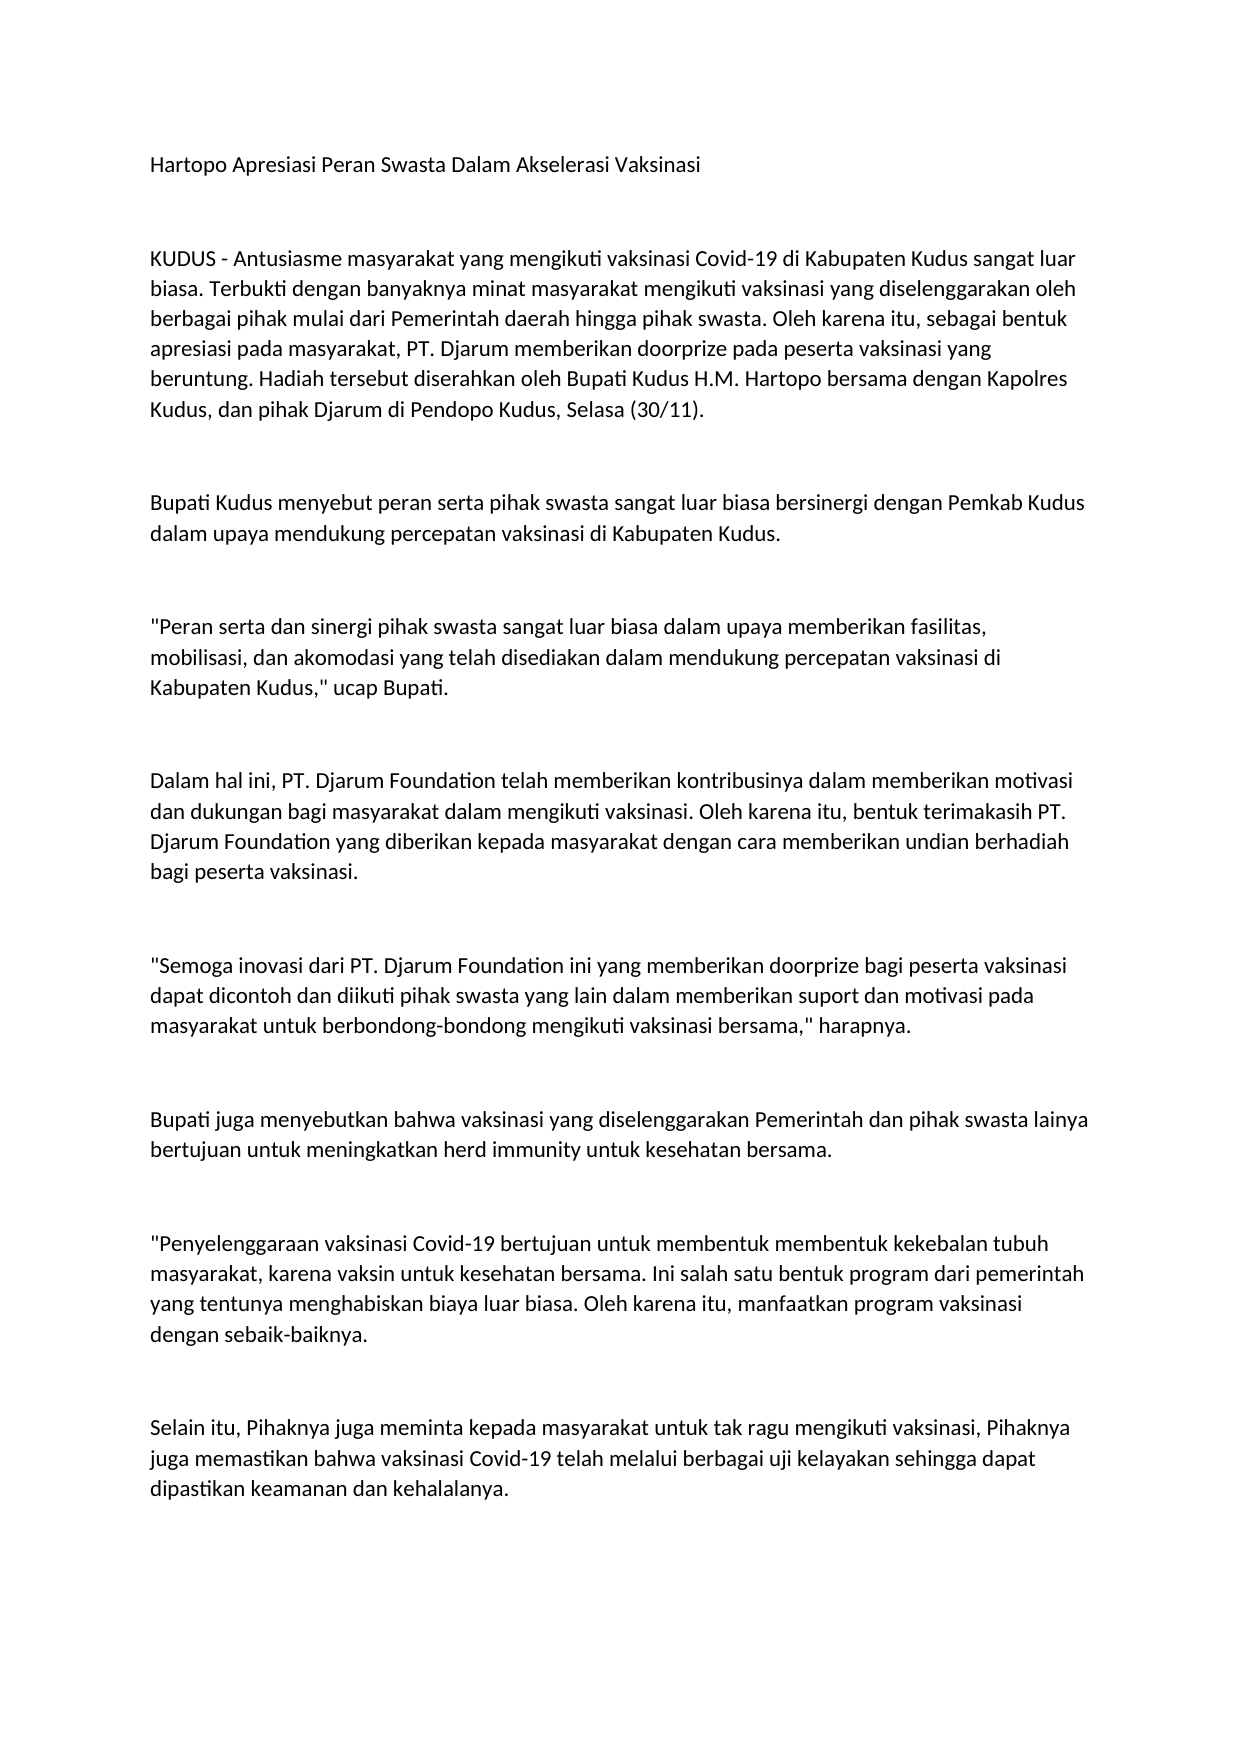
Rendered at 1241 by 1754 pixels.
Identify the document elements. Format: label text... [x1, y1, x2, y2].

text Bupati Kudus menyebut peran serta pihak swasta sangat luar biasa bersinergi dengan Pemkab Kudus dalam upaya mendukung percepatan vaksinasi di Kabupaten Kudus. [150, 488, 1090, 547]
text Hartopo Apresiasi Peran Swasta Dalam Akselerasi Vaksinasi [150, 150, 1090, 178]
text Bupati juga menyebutkan bahwa vaksinasi yang diselenggarakan Pemerintah dan pihak swasta lainya bertujuan untuk meningkatkan herd immunity untuk kesehatan bersama. [150, 1105, 1090, 1163]
text "Penyelenggaraan vaksinasi Covid-19 bertujuan untuk membentuk membentuk kekebalan tubuh masyarakat, karena vaksin untuk kesehatan bersama. Ini salah satu bentuk program dari pemerintah yang tentunya menghabiskan biaya luar biasa. Oleh karena itu, manfaatkan program vaksinasi dengan sebaik-baiknya. [150, 1229, 1090, 1348]
text KUDUS - Antusiasme masyarakat yang mengikuti vaksinasi Covid-19 di Kabupaten Kudus sangat luar biasa. Terbukti dengan banyaknya minat masyarakat mengikuti vaksinasi yang diselenggarakan oleh berbagai pihak mulai dari Pemerintah daerah hingga pihak swasta. Oleh karena itu, sebagai bentuk apresiasi pada masyarakat, PT. Djarum memberikan doorprize pada peserta vaksinasi yang beruntung. Hadiah tersebut diserahkan oleh Bupati Kudus H.M. Hartopo bersama dengan Kapolres Kudus, dan pihak Djarum di Pendopo Kudus, Selasa (30/11). [150, 244, 1090, 423]
text Dalam hal ini, PT. Djarum Foundation telah memberikan kontribusinya dalam memberikan motivasi dan dukungan bagi masyarakat dalam mengikuti vaksinasi. Oleh karena itu, bentuk terimakasih PT. Djarum Foundation yang diberikan kepada masyarakat dengan cara memberikan undian berhadiah bagi peserta vaksinasi. [150, 767, 1090, 885]
text "Semoga inovasi dari PT. Djarum Foundation ini yang memberikan doorprize bagi peserta vaksinasi dapat dicontoh dan diikuti pihak swasta yang lain dalam memberikan suport dan motivasi pada masyarakat untuk berbondong-bondong mengikuti vaksinasi bersama," harapnya. [150, 951, 1090, 1039]
text Selain itu, Pihaknya juga meminta kepada masyarakat untuk tak ragu mengikuti vaksinasi, Pihaknya juga memastikan bahwa vaksinasi Covid-19 telah melalui berbagai uji kelayakan sehingga dapat dipastikan keamanan dan kehalalanya. [150, 1413, 1090, 1502]
text "Peran serta dan sinergi pihak swasta sangat luar biasa dalam upaya memberikan fasilitas, mobilisasi, dan akomodasi yang telah disediakan dalam mendukung percepatan vaksinasi di Kabupaten Kudus," ucap Bupati. [150, 612, 1090, 701]
